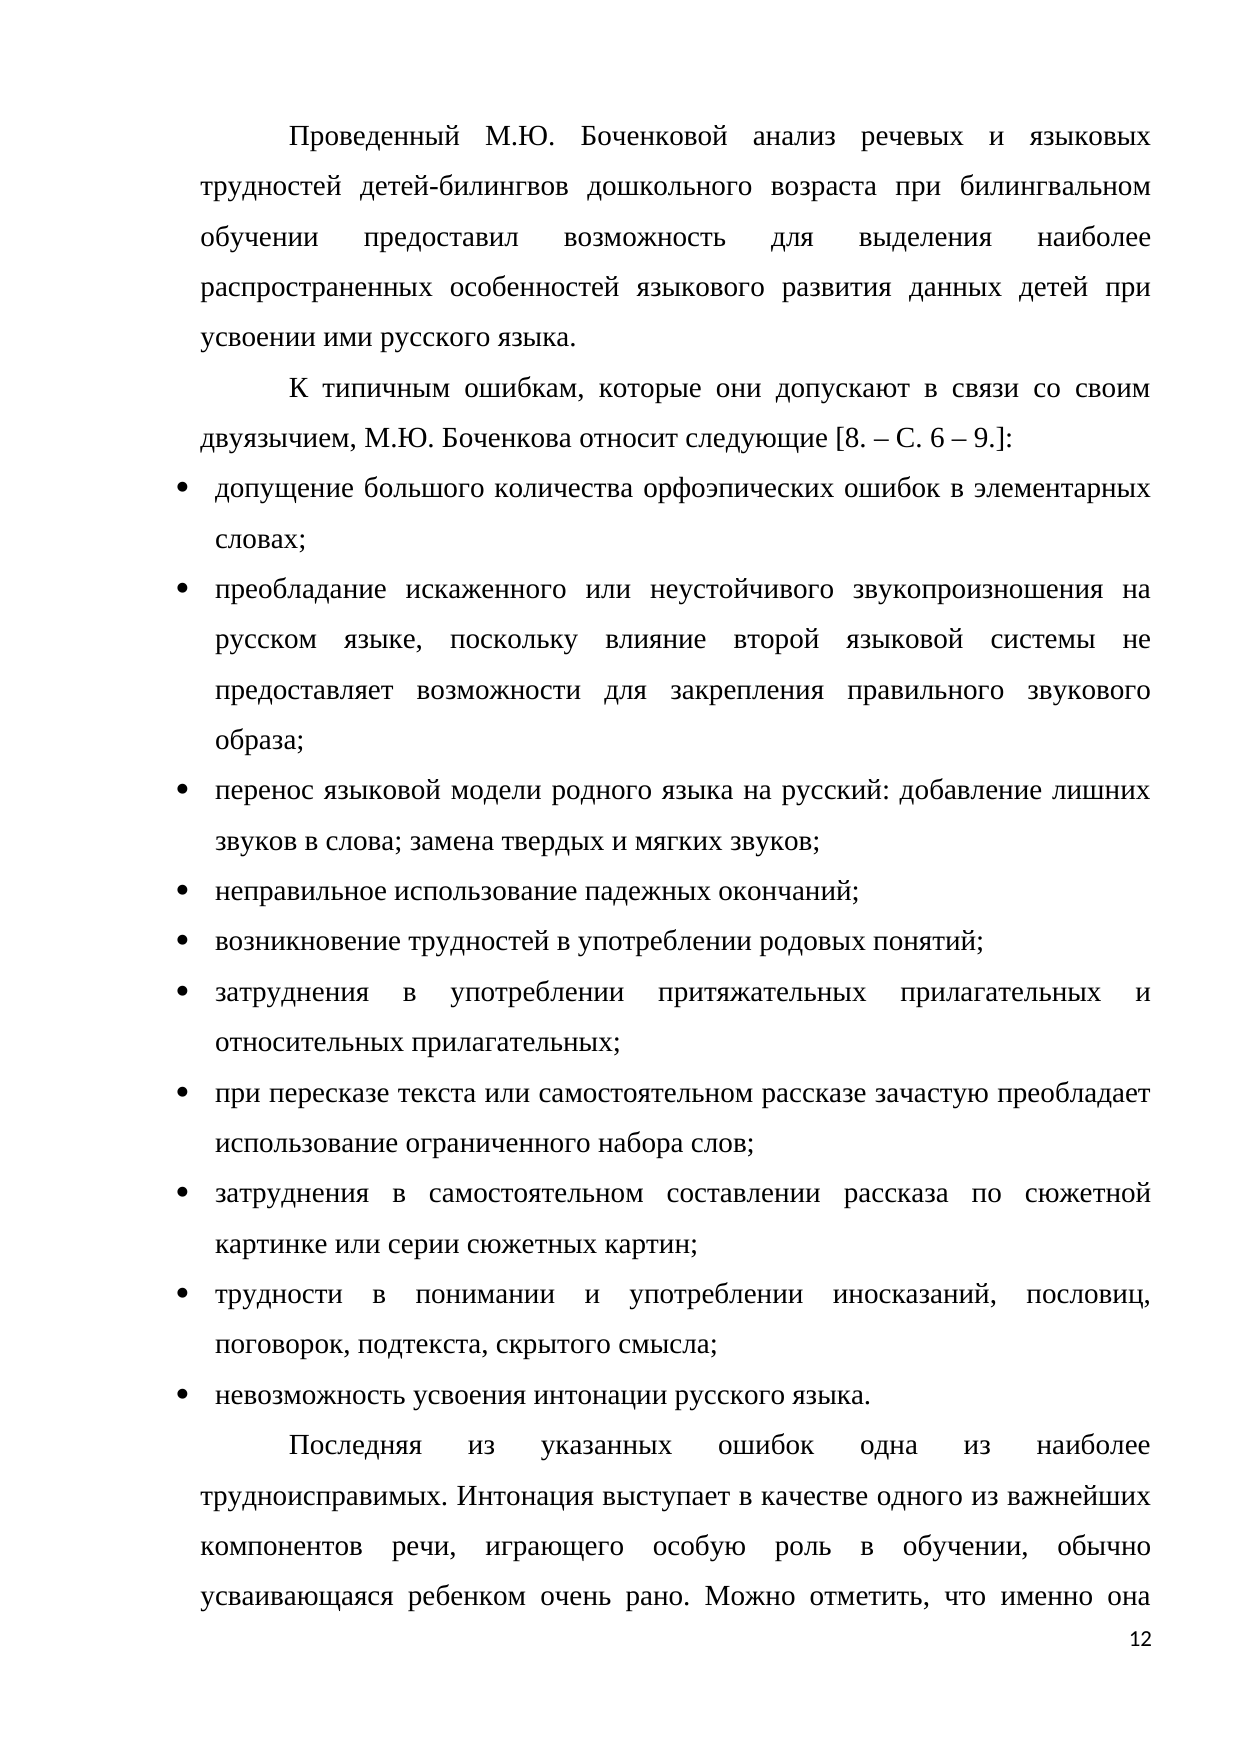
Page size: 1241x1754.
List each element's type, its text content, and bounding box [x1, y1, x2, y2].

list затруднения в самостоятельном составлении рассказа по сюжетной картинке или серии сюжетных картин; [177, 1175, 1152, 1259]
list трудности в понимании и употреблении иносказаний, пословиц, поговорок, подтекста, скрытого смысла; [177, 1276, 1152, 1360]
list при пересказе текста или самостоятельном рассказе зачастую преобладает использование ограниченного набора слов; [177, 1075, 1152, 1159]
list допущение большого количества орфоэпических ошибок в элементарных словах; [177, 470, 1152, 554]
list неправильное использование падежных окончаний; [177, 873, 1152, 907]
list преобладание искаженного или неустойчивого звукопроизношения на русском языке, поскольку влияние второй языковой системы не предоставляет возможности для закрепления правильного звукового образа; [177, 571, 1152, 756]
text К типичным ошибкам, которые они допускают в связи со своим двуязычием, М.Ю. Боченкова относит следующие [8. – С. 6 – 9.]: [200, 370, 1152, 453]
list возникновение трудностей в употреблении родовых понятий; [177, 923, 1152, 957]
list перенос языковой модели родного языка на русский: добавление лишних звуков в слова; замена твердых и мягких звуков; [177, 772, 1152, 856]
list невозможность усвоения интонации русского языка. [177, 1377, 1152, 1411]
list затруднения в употреблении притяжательных прилагательных и относительных прилагательных; [177, 974, 1152, 1058]
text Проведенный М.Ю. Боченковой анализ речевых и языковых трудностей детей-билингвов дошкольного возраста при билингвальном обучении предоставил возможность для выделения наиболее распространенных особенностей языкового развития данных детей при усвоении ими русского языка. [200, 118, 1152, 353]
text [200, 1427, 1152, 1612]
